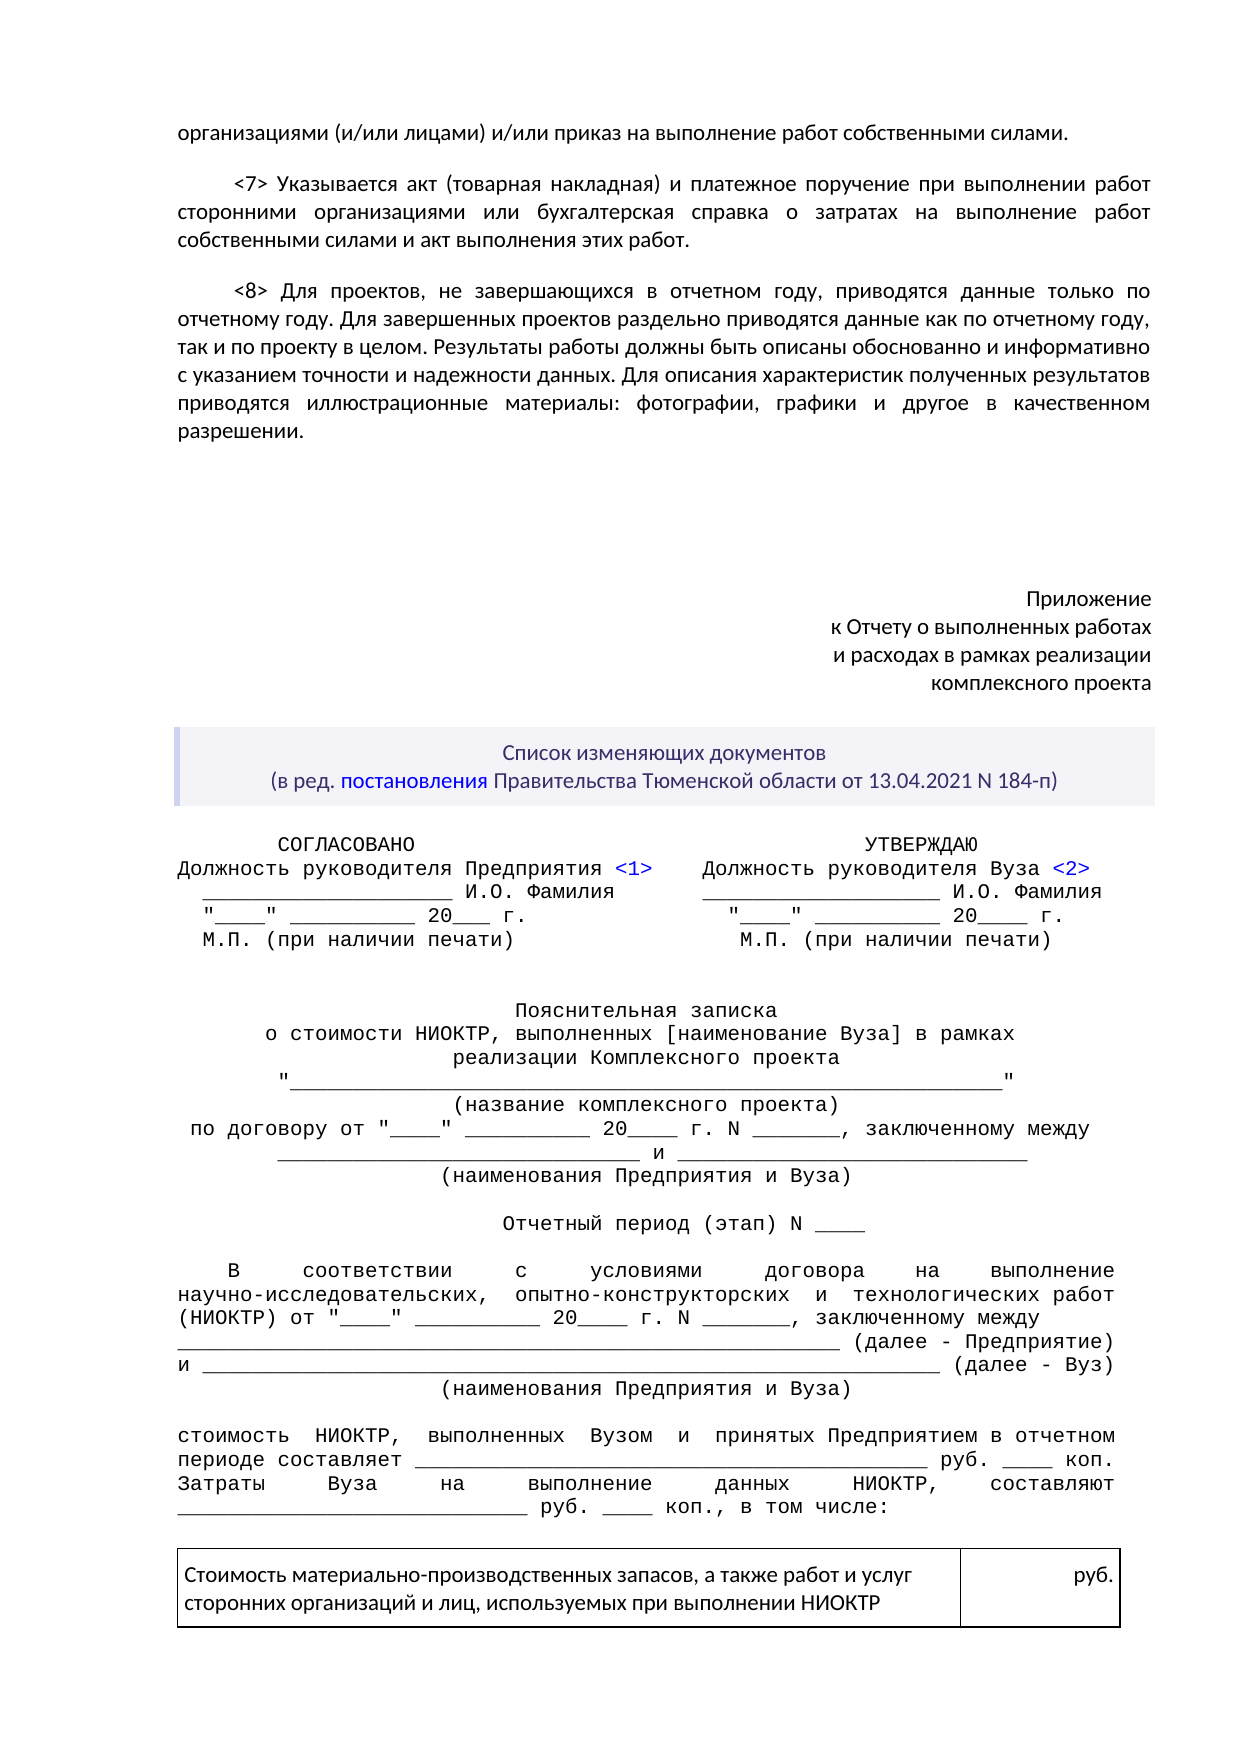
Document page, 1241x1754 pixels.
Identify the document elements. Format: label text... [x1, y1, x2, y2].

text о стоимости НИОКТР, выполненных [наименование Вуза] в рамках [177, 1023, 1152, 1047]
text (НИОКТР) от "____" __________ 20____ г. N _______, заключенному между [177, 1307, 1152, 1331]
text комплексного проекта [177, 668, 1152, 696]
text научно-исследовательских, опытно-конструкторских и технологических работ [177, 1283, 1152, 1307]
text (наименования Предприятия и Вуза) [177, 1378, 1152, 1402]
text <7> Указывается акт (товарная накладная) и платежное поручение при выполнении работ сторонними организациями или бухгалтерская справка о затратах на выполнение работ собственными силами и акт выполнения этих работ. [177, 169, 1152, 253]
text "_________________________________________________________" [177, 1071, 1152, 1094]
text ____________________________ руб. ____ коп., в том числе: [177, 1496, 1152, 1520]
text (название комплексного проекта) [177, 1094, 1152, 1118]
text стоимость НИОКТР, выполненных Вузом и принятых Предприятием в отчетном [177, 1425, 1152, 1449]
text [177, 118, 1152, 146]
text Пояснительная записка [177, 1000, 1152, 1023]
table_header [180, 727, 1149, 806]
text по договору от "____" __________ 20____ г. N _______, заключенному между [177, 1118, 1152, 1142]
text Отчетный период (этап) N ____ [177, 1213, 1152, 1236]
text <8> Для проектов, не завершающихся в отчетном году, приводятся данные только по отчетному году. Для завершенных проектов раздельно приводятся данные как по отчетному году, так и по проекту в целом. Результаты работы должны быть описаны обоснованно и информативно с указанием точности и надежности данных. Для описания характеристик полученных результатов приводятся иллюстрационные материалы: фотографии, графики и другое в качественном разрешении. [177, 276, 1152, 444]
text СОГЛАСОВАНО УТВЕРЖДАЮ [177, 834, 1152, 858]
text Затраты Вуза на выполнение данных НИОКТР, составляют [177, 1473, 1152, 1496]
text реализации Комплексного проекта [177, 1047, 1152, 1071]
text "____" __________ 20___ г. "____" __________ 20____ г. [177, 905, 1152, 929]
text _____________________________ и ____________________________ [177, 1142, 1152, 1165]
text периоде составляет _________________________________________ руб. ____ коп. [177, 1449, 1152, 1473]
text и ___________________________________________________________ (далее - Вуз) [177, 1354, 1152, 1378]
text В соответствии с условиями договора на выполнение [177, 1260, 1152, 1283]
text М.П. (при наличии печати) М.П. (при наличии печати) [177, 929, 1152, 952]
text (наименования Предприятия и Вуза) [177, 1165, 1152, 1189]
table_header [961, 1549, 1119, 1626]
text Приложение [177, 584, 1152, 612]
text к Отчету о выполненных работах [177, 612, 1152, 640]
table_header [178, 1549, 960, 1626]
text Должность руководителя Предприятия <1> Должность руководителя Вуза <2> [177, 858, 1152, 882]
text и расходах в рамках реализации [177, 640, 1152, 668]
text _____________________________________________________ (далее - Предприятие) [177, 1331, 1152, 1354]
text ____________________ И.О. Фамилия ___________________ И.О. Фамилия [177, 882, 1152, 905]
